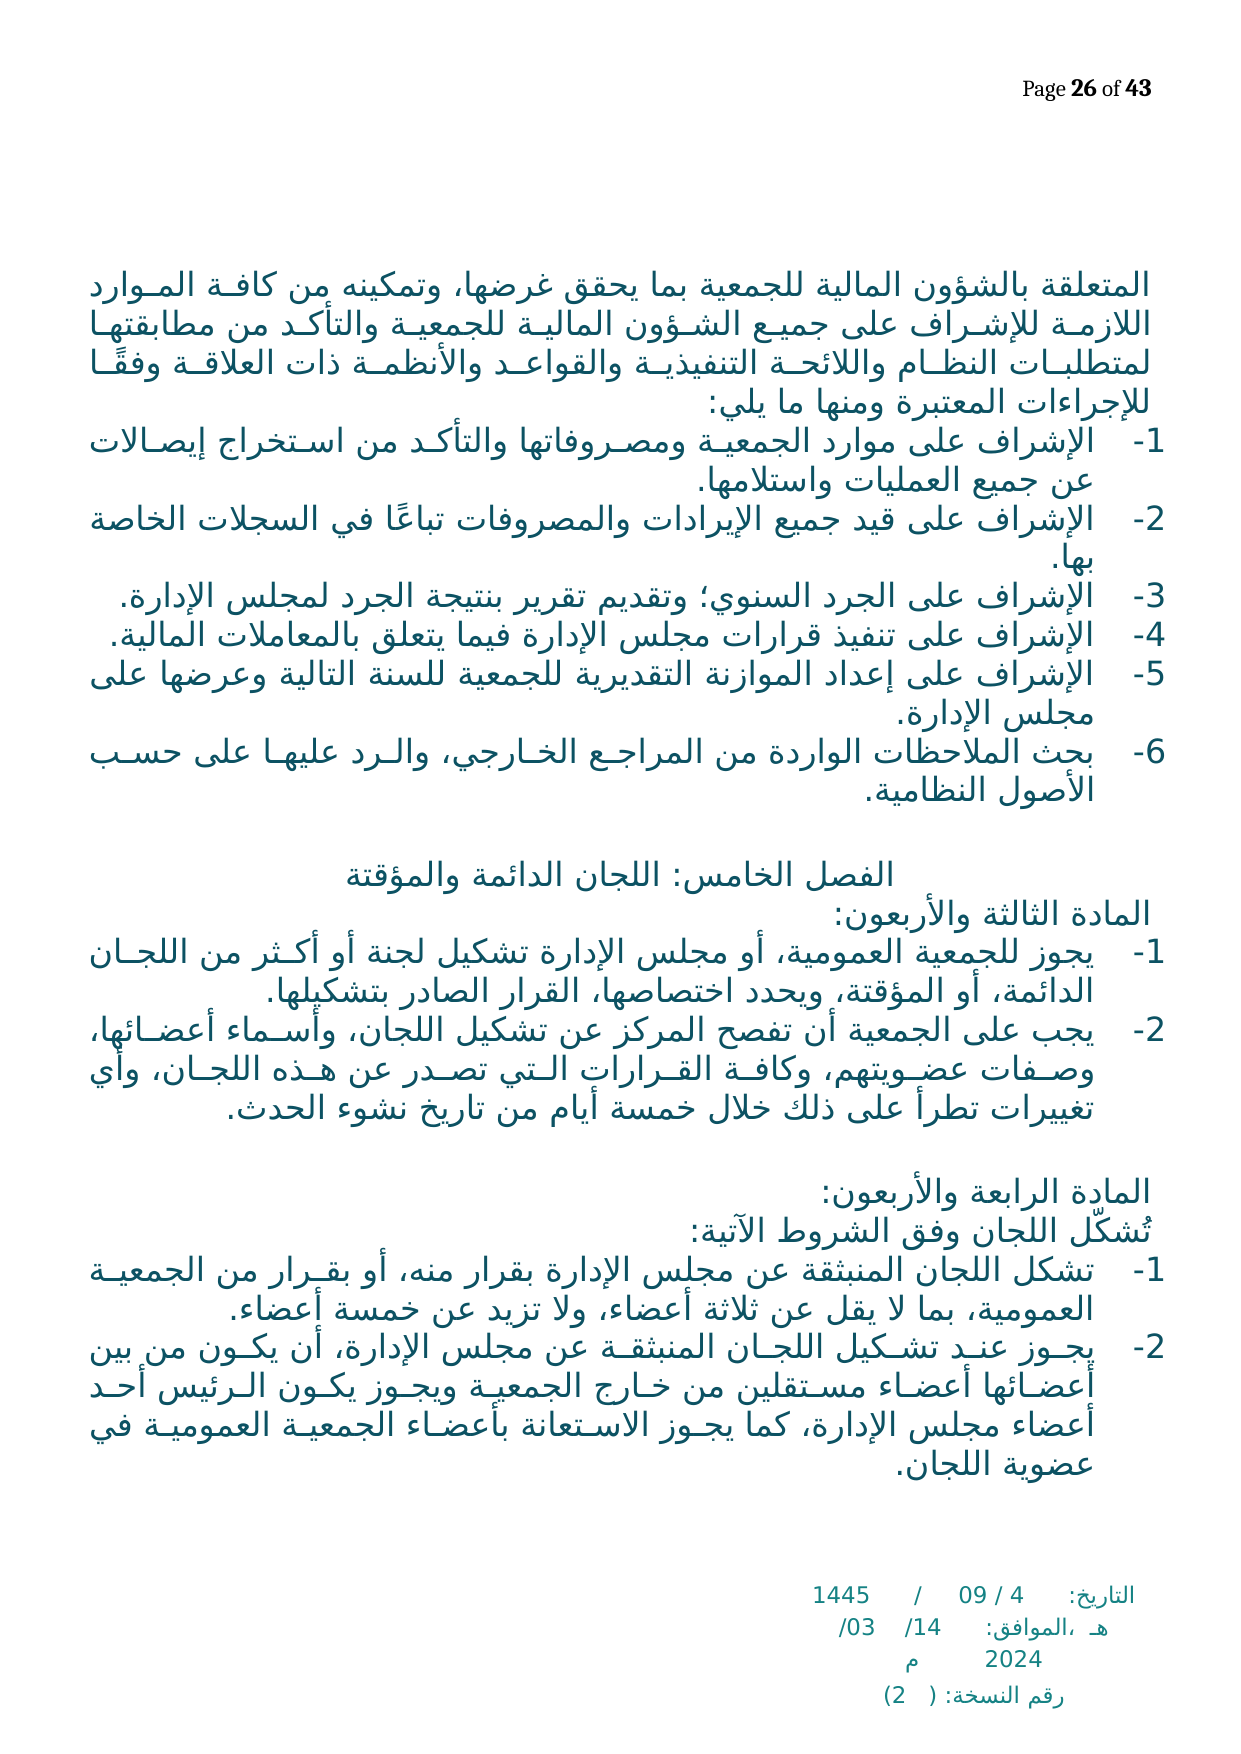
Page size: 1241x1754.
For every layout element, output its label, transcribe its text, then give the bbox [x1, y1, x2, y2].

list الإشراف على قيد جميع الإيرادات والمصروفات تباعًا في السجلات الخاصة بها. [89, 499, 1133, 577]
list الإشراف على موارد الجمعية ومصروفاتها والتأكد من استخراج إيصالات عن جميع العمليات واستلامها. [89, 421, 1133, 499]
list الإشراف على تنفيذ قرارات مجلس الإدارة فيما يتعلق بالمعاملات المالية. [89, 616, 1133, 654]
text المادة الرابعة والأربعون: [89, 1173, 1152, 1211]
text الفصل الخامس: اللجان الدائمة والمؤقتة [89, 855, 1152, 894]
list الإشراف على إعداد الموازنة التقديرية للجمعية للسنة التالية وعرضها على مجلس الإدارة. [89, 654, 1133, 732]
list تشكل اللجان المنبثقة عن مجلس الإدارة بقرار منه، أو بقرار من الجمعية العمومية، بما لا يقل عن ثلاثة أعضاء، ولا تزيد عن خمسة أعضاء. [89, 1250, 1133, 1328]
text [89, 266, 1152, 421]
list يجوز عند تشكيل اللجان المنبثقة عن مجلس الإدارة، أن يكون من بين أعضائها أعضاء مستقلين من خارج الجمعية ويجوز يكون الرئيس أحد أعضاء مجلس الإدارة، كما يجوز الاستعانة بأعضاء الجمعية العمومية في عضوية اللجان. [89, 1328, 1133, 1483]
list يجب على الجمعية أن تفصح المركز عن تشكيل اللجان، وأسماء أعضائها، وصفات عضويتهم، وكافة القرارات التي تصدر عن هذه اللجان، وأي تغييرات تطرأ على ذلك خلال خمسة أيام من تاريخ نشوء الحدث. [89, 1011, 1133, 1127]
list بحث الملاحظات الواردة من المراجع الخارجي، والرد عليها على حسب الأصول النظامية. [89, 732, 1133, 810]
text تُشكّل اللجان وفق الشروط الآتية: [89, 1211, 1152, 1250]
list يجوز للجمعية العمومية، أو مجلس الإدارة تشكيل لجنة أو أكثر من اللجان الدائمة، أو المؤقتة، ويحدد اختصاصها، القرار الصادر بتشكيلها. [89, 933, 1133, 1011]
list الإشراف على الجرد السنوي؛ وتقديم تقرير بنتيجة الجرد لمجلس الإدارة. [89, 577, 1133, 616]
text المادة الثالثة والأربعون: [89, 894, 1152, 933]
